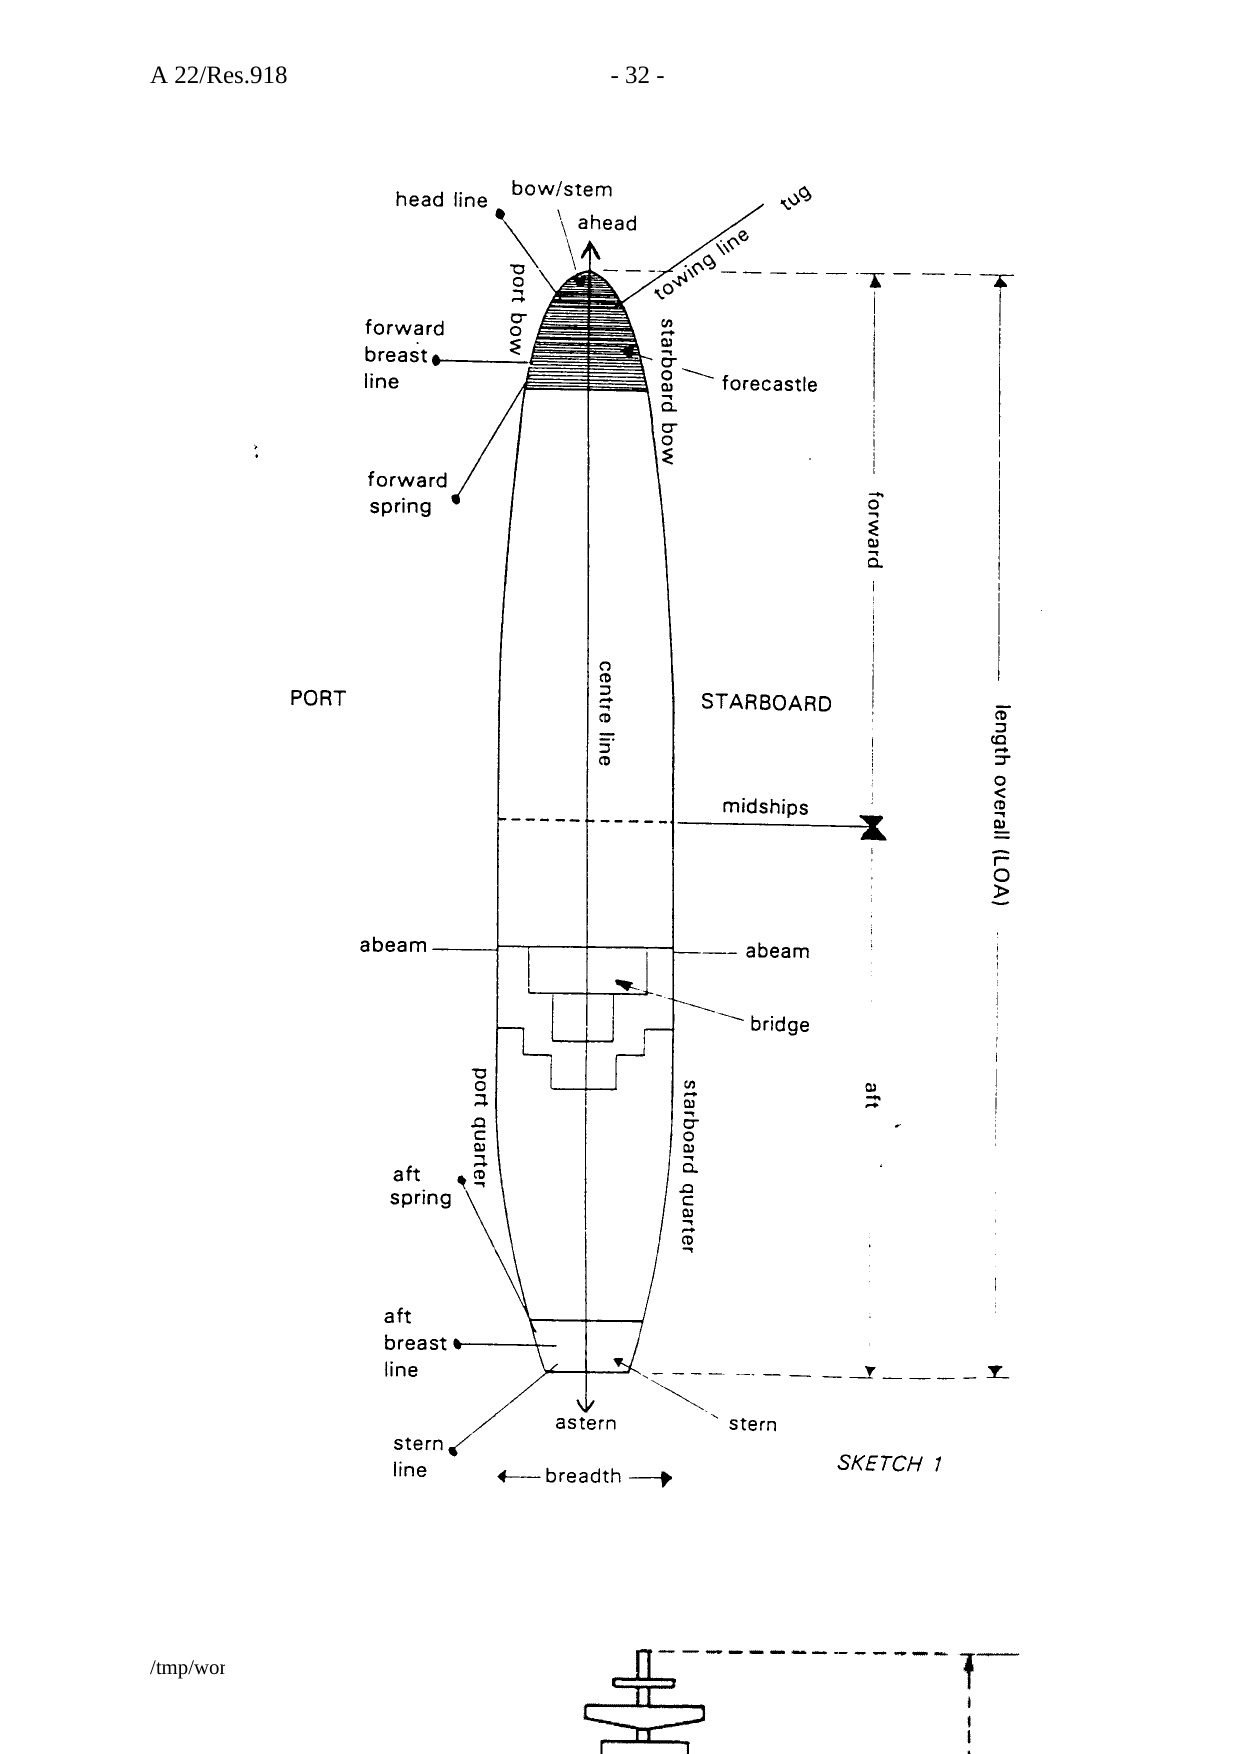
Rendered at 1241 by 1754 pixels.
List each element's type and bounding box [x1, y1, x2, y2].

picture [150, 147, 1129, 1537]
picture [225, 1635, 1039, 1754]
